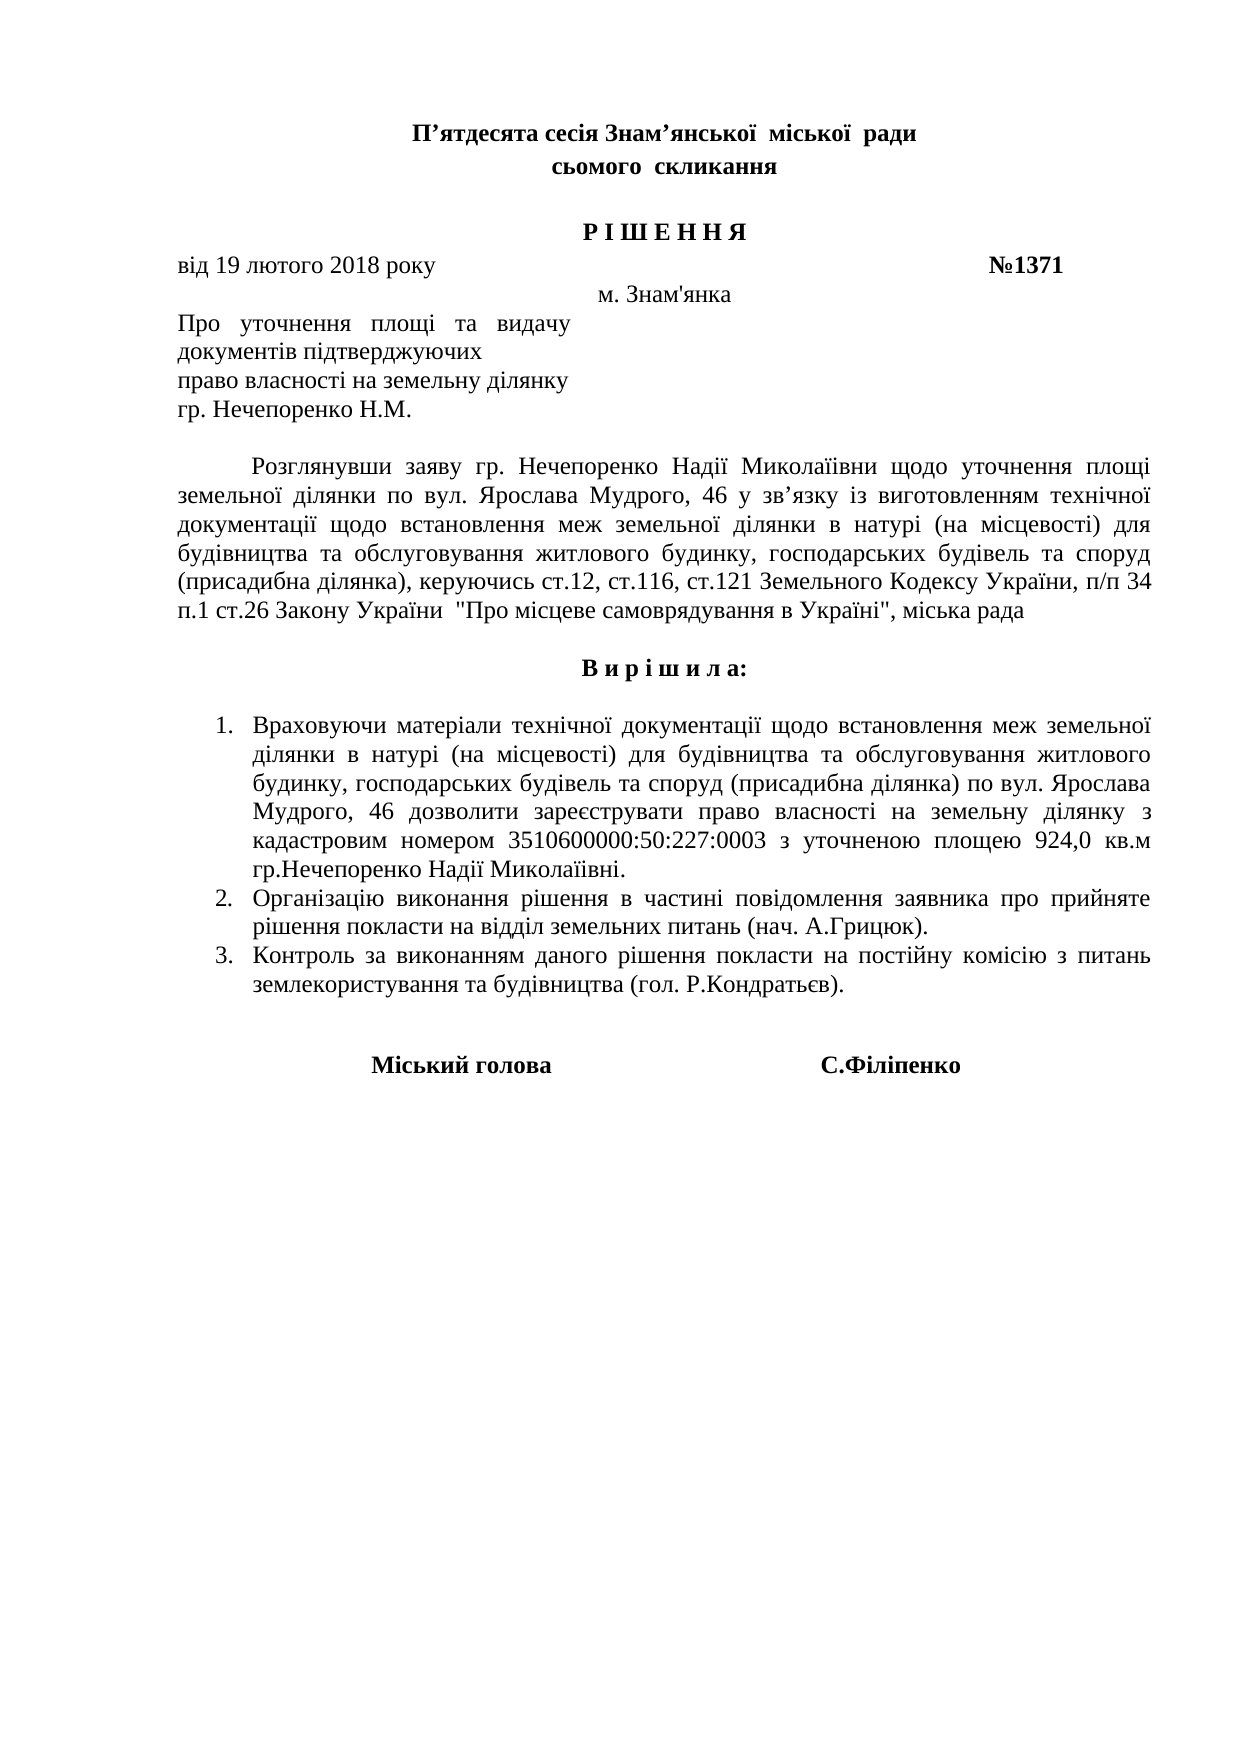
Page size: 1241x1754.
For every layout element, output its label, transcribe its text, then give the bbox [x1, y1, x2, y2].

text право власності на земельну ділянку [177, 365, 571, 394]
text В и р і ш и л а: [177, 653, 1152, 681]
text Розглянувши заяву гр. Нечепоренко Надії Миколаїівни щодо уточнення площі земельної ділянки по вул. Ярослава Мудрого, 46 у зв’язку із виготовленням технічної документації щодо встановлення меж земельної ділянки в натурі (на місцевості) для будівництва та обслуговування житлового будинку, господарських будівель та споруд (присадибна ділянка), керуючись ст.12, ст.116, ст.121 Земельного Кодексу України, п/п 34 п.1 ст.26 Закону України "Про мiсцеве самоврядування в Українi", мiська рада [177, 451, 1152, 624]
text м. Знам'янка [177, 279, 1152, 308]
text від 19 лютого 2018 року №1371 [177, 250, 1152, 279]
list Організацію виконання рішення в частині повідомлення заявника про прийняте рішення покласти на відділ земельних питань (нач. А.Грицюк). [215, 883, 1152, 940]
text гр. Нечепоренко Н.М. [177, 394, 571, 423]
list Враховуючи матеріали технічної документації щодо встановлення меж земельної ділянки в натурі (на місцевості) для будівництва та обслуговування житлового будинку, господарських будівель та споруд (присадибна ділянка) по вул. Ярослава Мудрого, 46 дозволити зареєструвати право власності на земельну ділянку з кадастровим номером 3510600000:50:227:0003 з уточненою площею 924,0 кв.м гр.Нечепоренко Надії Миколаїівні. [215, 710, 1152, 883]
text Р І Ш Е Н Н Я [177, 217, 1152, 246]
text П’ятдесята сесія Знам’янської міської ради [177, 118, 1152, 147]
text Міський голова С.Філіпенко [290, 1050, 1152, 1079]
text Про уточнення площі та видачу документів підтверджуючих [177, 308, 571, 365]
text сьомого скликання [177, 151, 1152, 180]
list Контроль за виконанням даного рішення покласти на постійну комісію з питань землекористування та будівництва (гол. Р.Кондратьєв). [215, 940, 1152, 998]
